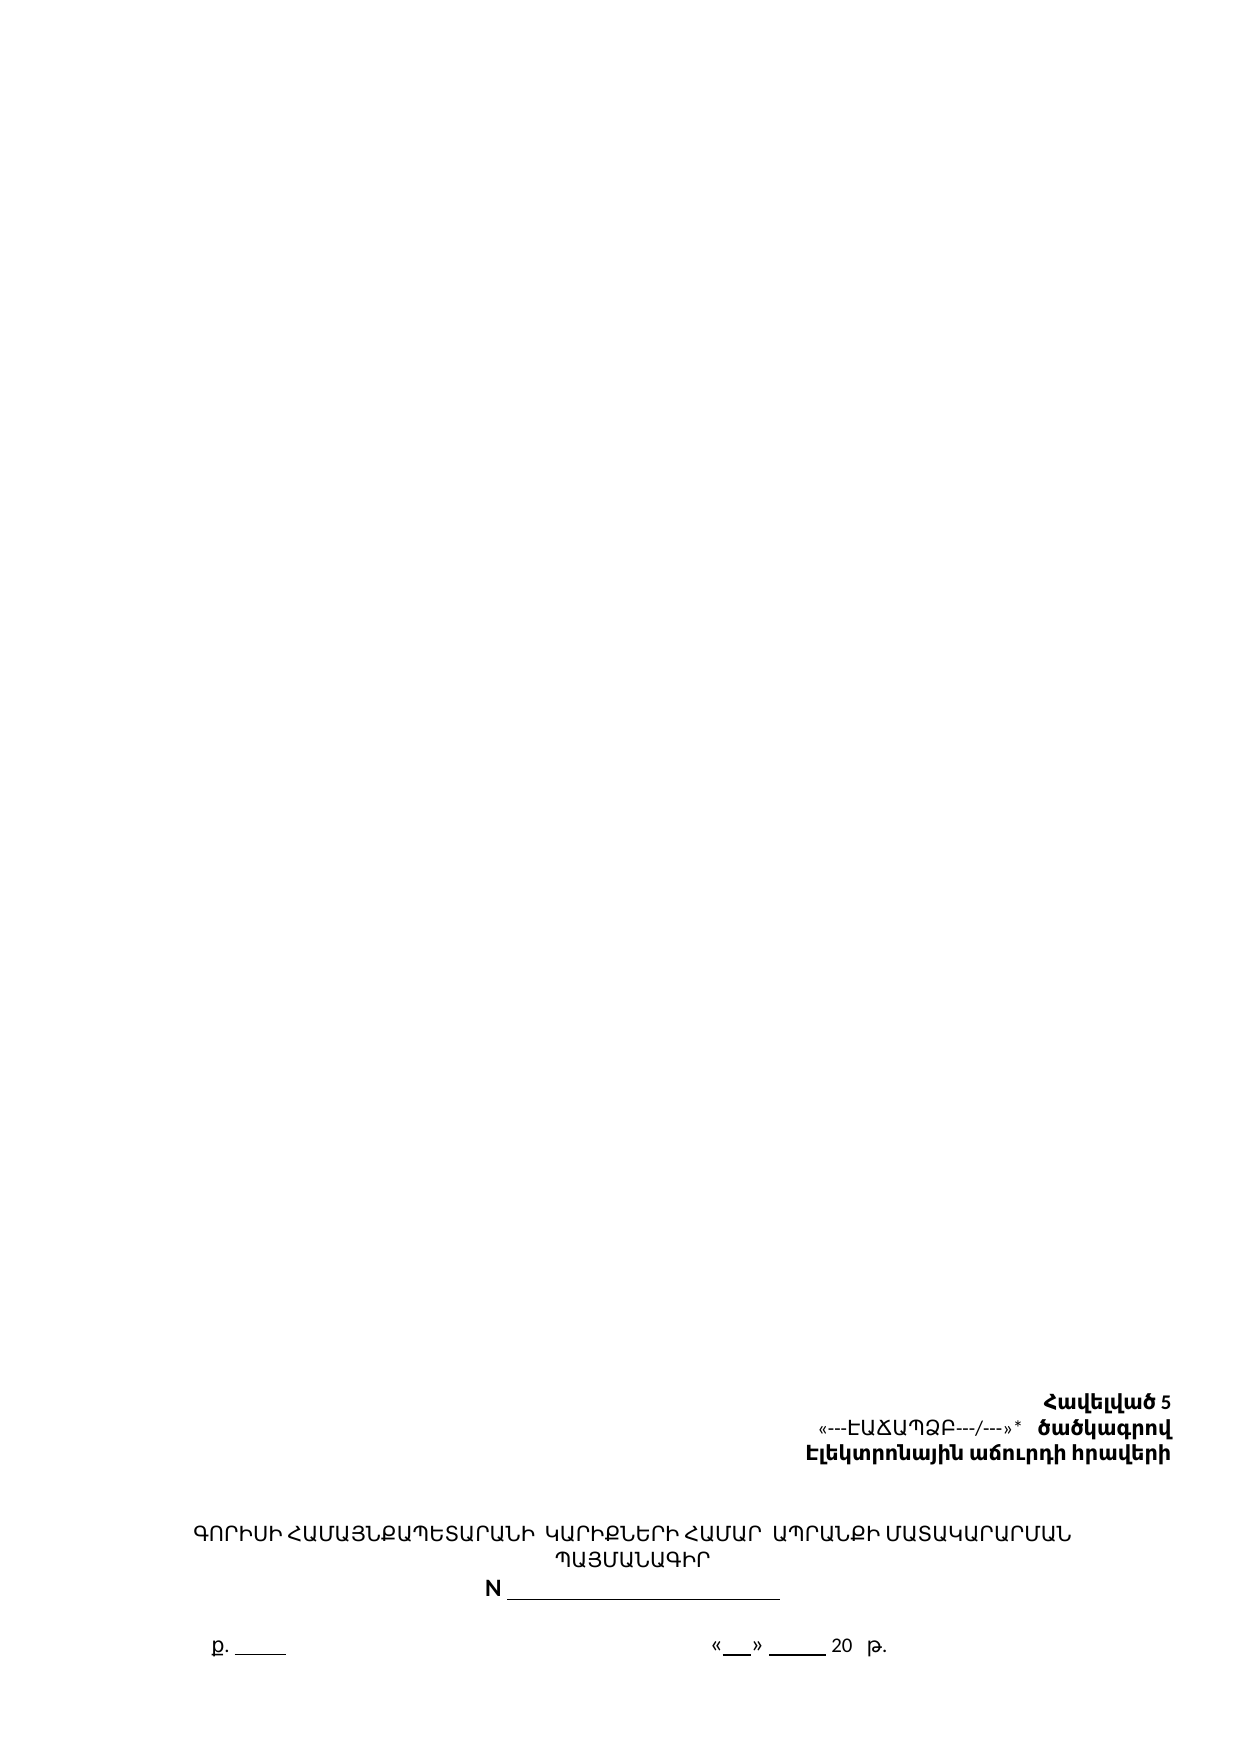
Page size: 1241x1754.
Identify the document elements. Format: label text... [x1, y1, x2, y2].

text Հավելված 5 [94, 1389, 1171, 1415]
text N [79, 1572, 1171, 1603]
text ք. « » 20 թ. [94, 1628, 1171, 1659]
text ԳՈՐԻՍԻ ՀԱՄԱՅՆՔԱՊԵՏԱՐԱՆԻ ԿԱՐԻՔՆԵՐԻ ՀԱՄԱՐ ԱՊՐԱՆՔԻ ՄԱՏԱԿԱՐԱՐՄԱՆ [79, 1522, 1171, 1547]
text «---ԷԱՃԱՊՁԲ---/---»* ծածկագրով [94, 1415, 1171, 1440]
text Էլեկտրոնային աճուրդի հրավերի [94, 1440, 1171, 1466]
text ՊԱՅՄԱՆԱԳԻՐ [79, 1547, 1171, 1572]
